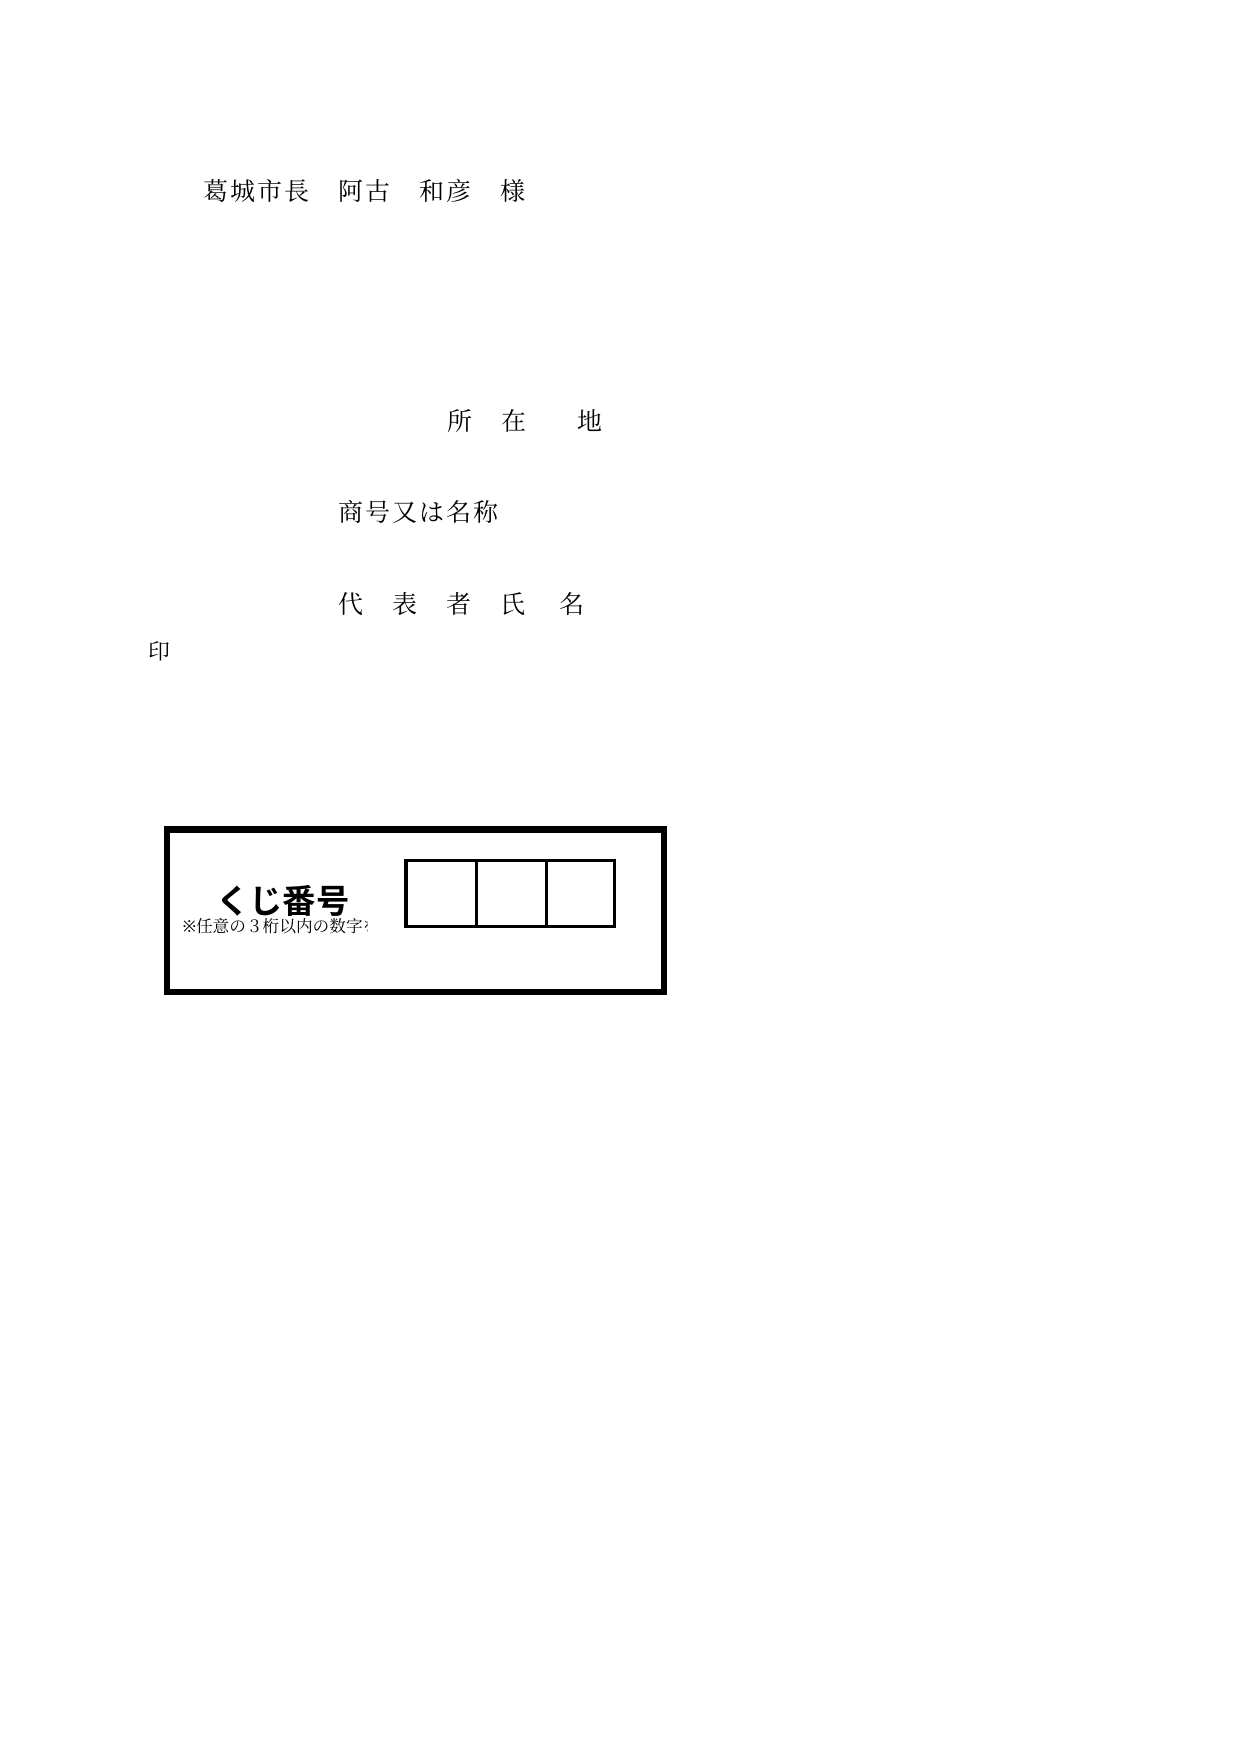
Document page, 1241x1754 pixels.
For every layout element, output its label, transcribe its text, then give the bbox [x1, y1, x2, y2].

text 所在地 [149, 397, 1151, 443]
text 代表者氏名 印 [149, 581, 1151, 673]
text 葛城市長 阿古 和彦 様 [149, 167, 1151, 213]
text 商号又は名称 [149, 489, 1151, 535]
